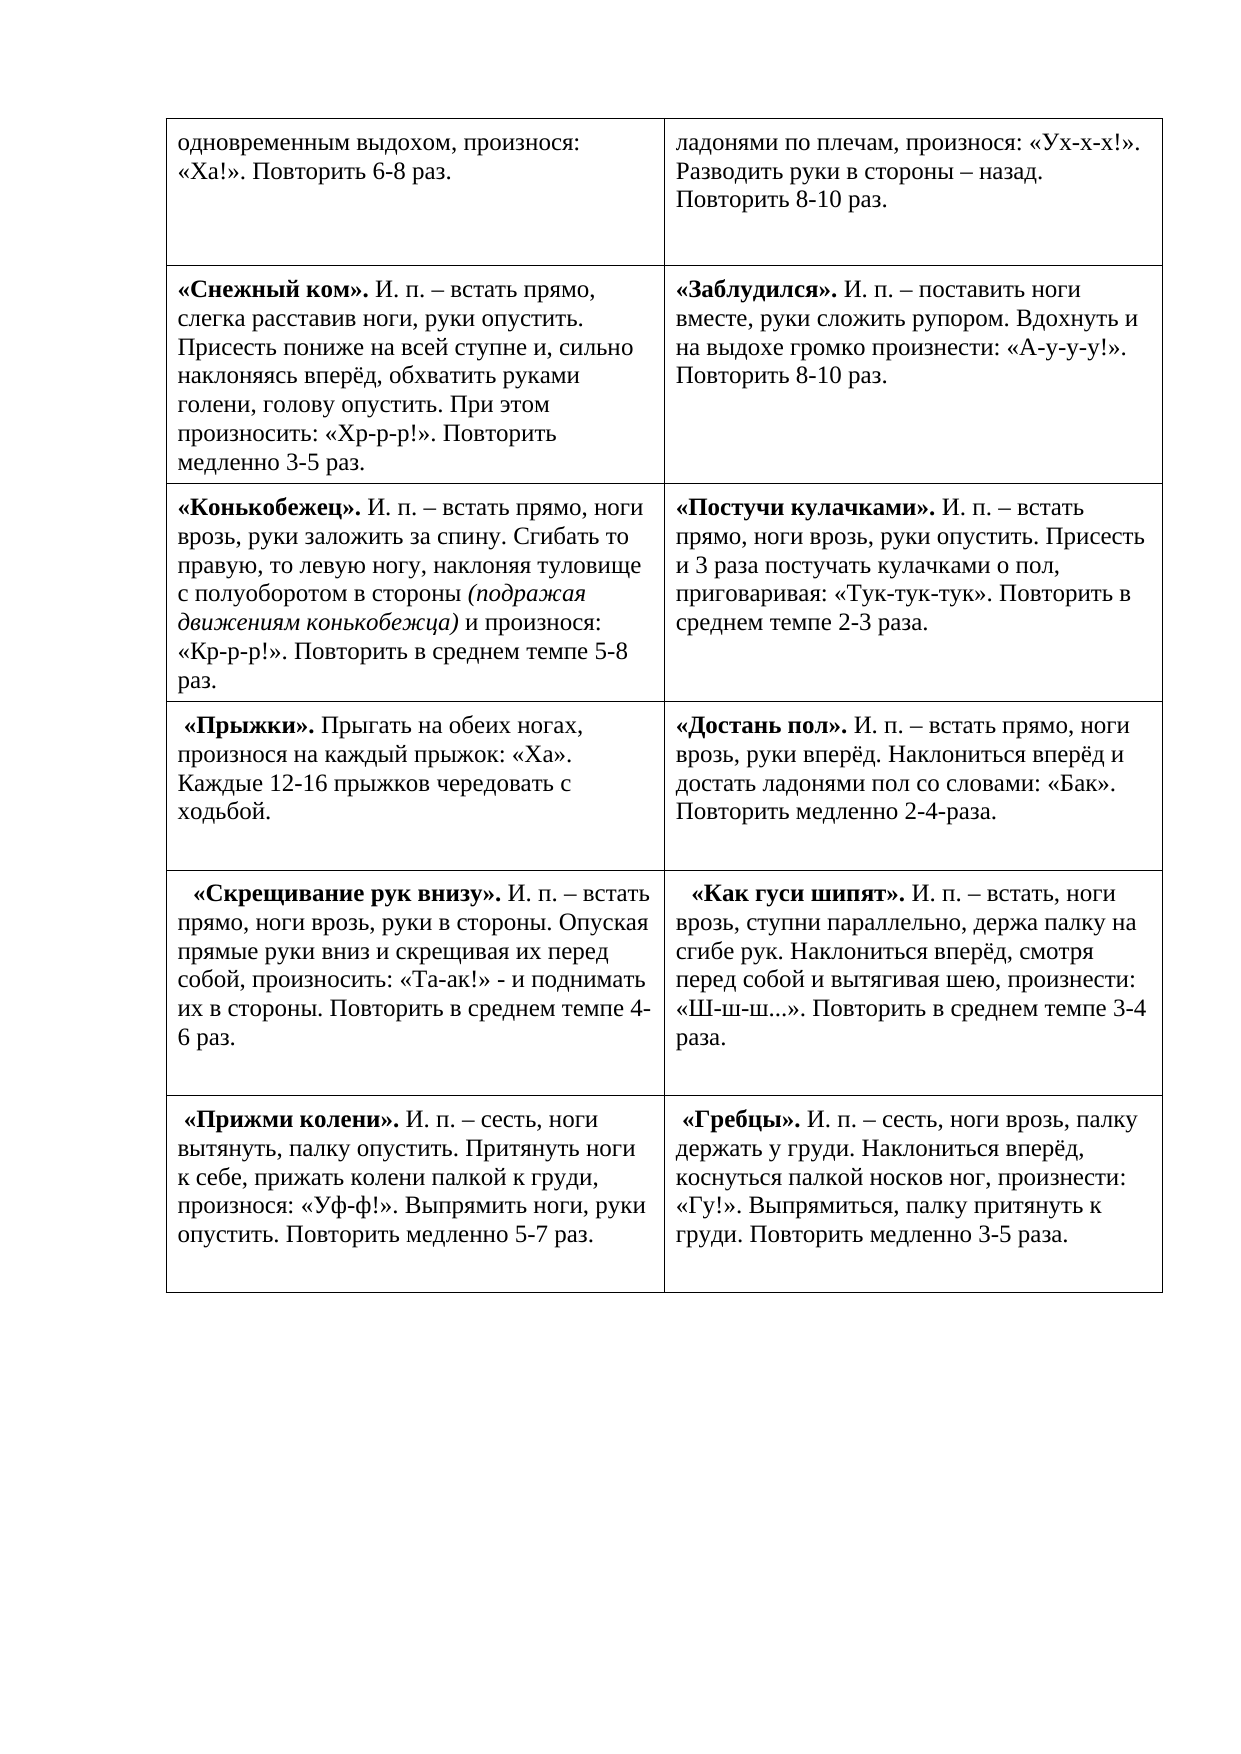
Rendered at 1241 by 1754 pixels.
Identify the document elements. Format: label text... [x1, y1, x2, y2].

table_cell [665, 119, 1162, 265]
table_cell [167, 119, 664, 265]
table_cell «Снежный ком». И. п. – встать прямо, слегка расставив ноги, руки опустить. Присесть пониже на всей ступне и, сильно наклоняясь вперёд, обхватить руками голени, голову опустить. При этом произносить: «Хр-р-р!». Повторить медленно 3-5 раз. [167, 266, 664, 483]
table_cell «Достань пол». И. п. – встать прямо, ноги врозь, руки вперёд. Наклониться вперёд и достать ладонями пол со словами: «Бак». Повторить медленно 2-4-раза. [665, 702, 1162, 869]
table_cell «Конькобежец». И. п. – встать прямо, ноги врозь, руки заложить за спину. Сгибать то правую, то левую ногу, наклоняя туловище с полуоборотом в стороны (подражая движениям конькобежца) и произнося: «Кр-р-р!». Повторить в среднем темпе 5-8 раз. [167, 484, 664, 701]
table_cell «Гребцы». И. п. – сесть, ноги врозь, палку держать у груди. Наклониться вперёд, коснуться палкой носков ног, произнести: «Гу!». Выпрямиться, палку притянуть к груди. Повторить медленно 3-5 раза. [665, 1096, 1162, 1292]
table_cell «Прижми колени». И. п. – сесть, ноги вытянуть, палку опустить. Притянуть ноги к себе, прижать колени палкой к груди, произнося: «Уф-ф!». Выпрямить ноги, руки опустить. Повторить медленно 5-7 раз. [167, 1096, 664, 1292]
table_cell «Как гуси шипят». И. п. – встать, ноги врозь, ступни параллельно, держа палку на сгибе рук. Наклониться вперёд, смотря перед собой и вытягивая шею, произнести: «Ш-ш-ш...». Повторить в среднем темпе 3-4 раза. [665, 871, 1162, 1095]
table_cell «Прыжки». Прыгать на обеих ногах, произнося на каждый прыжок: «Ха». Каждые 12-16 прыжков чередовать с ходьбой. [167, 702, 664, 869]
table_cell «Постучи кулачками». И. п. – встать прямо, ноги врозь, руки опустить. Присесть и 3 раза постучать кулачками о пол, приговаривая: «Тук-тук-тук». Повторить в среднем темпе 2-3 раза. [665, 484, 1162, 701]
table_cell «Заблудился». И. п. – поставить ноги вместе, руки сложить рупором. Вдохнуть и на выдохе громко произнести: «А-у-у-у!». Повторить 8-10 раз. [665, 266, 1162, 483]
table_cell «Скрещивание рук внизу». И. п. – встать прямо, ноги врозь, руки в стороны. Опуская прямые руки вниз и скрещивая их перед собой, произносить: «Та-ак!» - и поднимать их в стороны. Повторить в среднем темпе 4-6 раз. [167, 871, 664, 1095]
